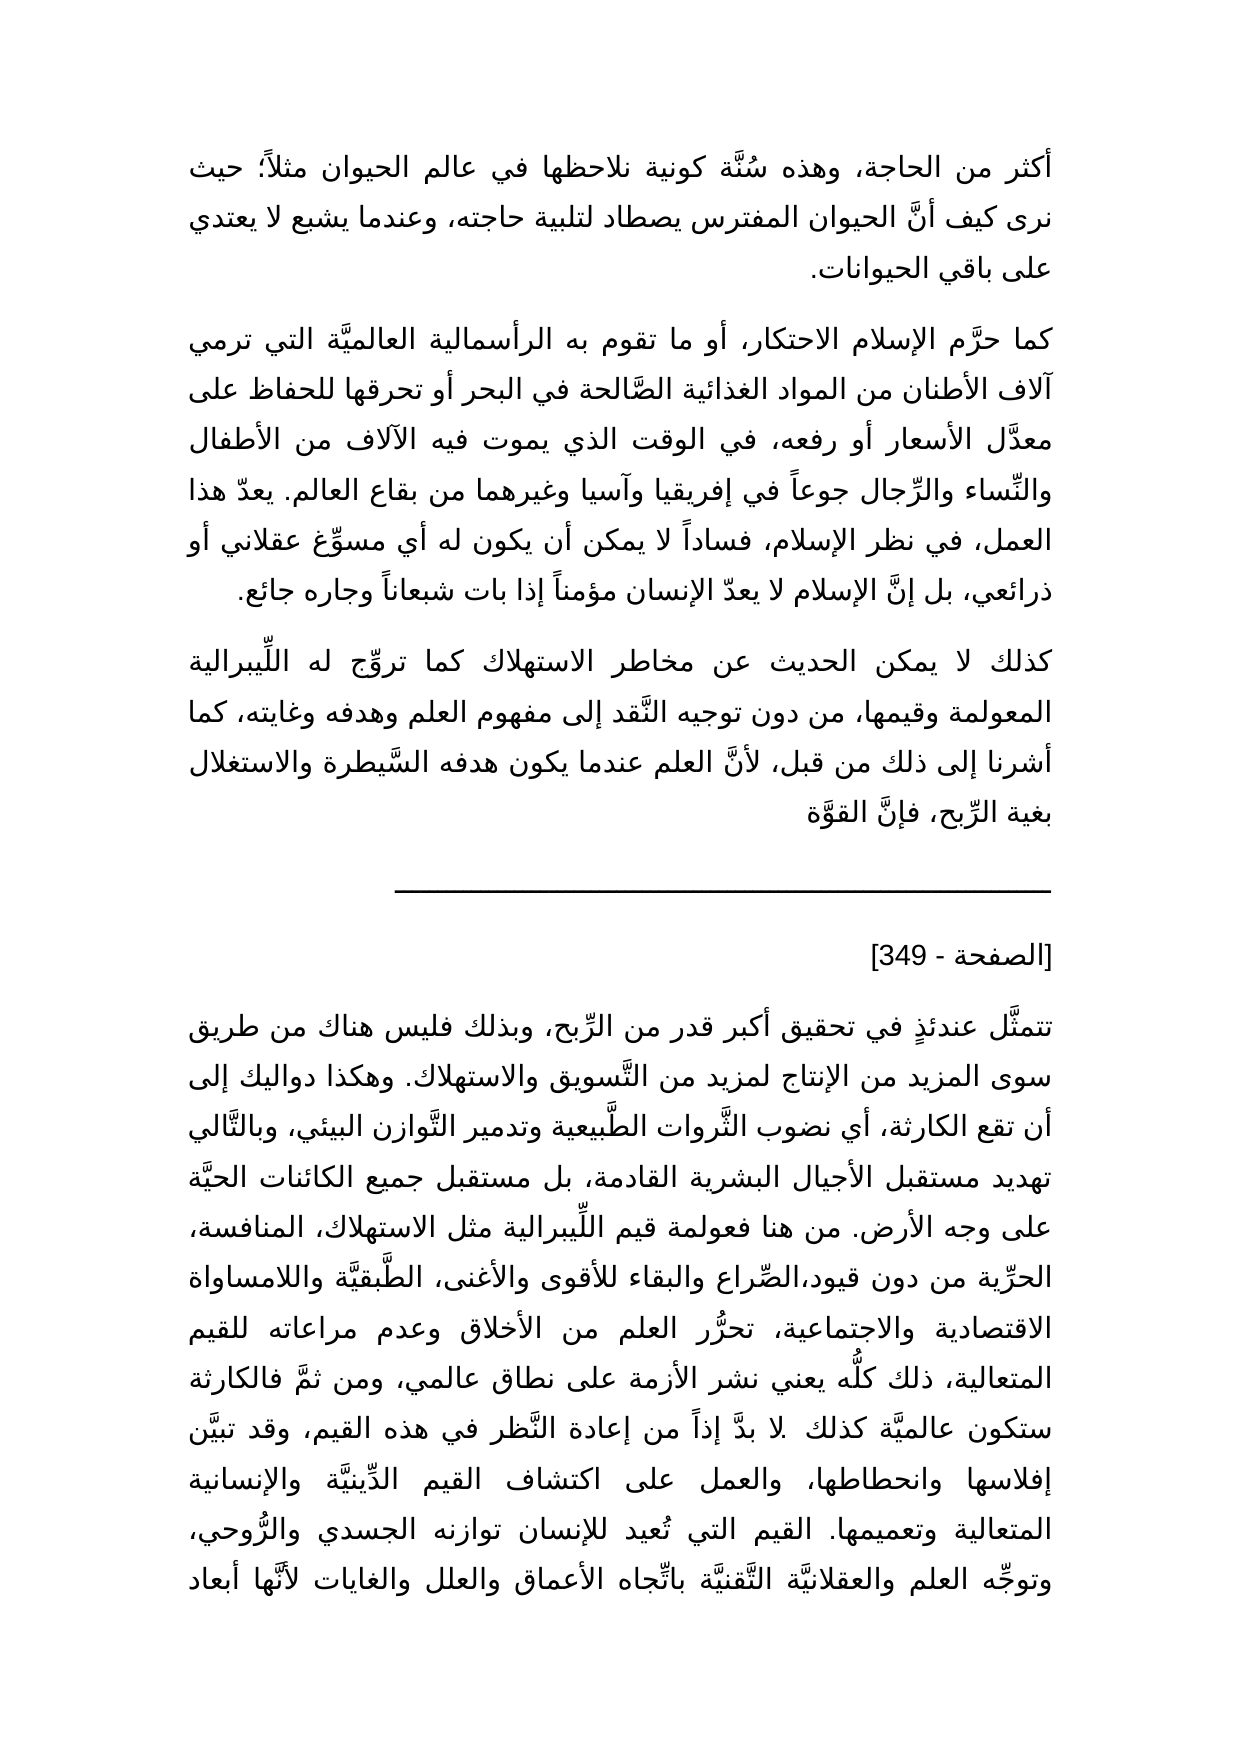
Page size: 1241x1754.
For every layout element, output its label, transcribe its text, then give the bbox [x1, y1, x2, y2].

text كذلك لا يمكن الحديث عن مخاطر الاستهلاك كما تروِّج له اللِّيبرالية المعولمة وقيمها، من دون توجيه النَّقد إلى مفهوم العلم وهدفه وغايته، كما أشرنا إلى ذلك من قبل، لأنَّ العلم عندما يكون هدفه السَّيطرة والاستغلال بغية الرِّبح، فإنَّ القوَّة [187, 644, 1053, 829]
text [187, 1009, 1053, 1596]
text [الصفحة - 349] [187, 938, 1053, 971]
text ـــــــــــــــــــــــــــــــــــــــــــــــــــــــــــــــــــــــــــــ [187, 867, 1053, 900]
text كما حرَّم الإسلام الاحتكار، أو ما تقوم به الرأسمالية العالميَّة التي ترمي آلاف الأطنان من المواد الغذائية الصَّالحة في البحر أو تحرقها للحفاظ على معدَّل الأسعار أو رفعه، في الوقت الذي يموت فيه الآلاف من الأطفال والنِّساء والرِّجال جوعاً في إفريقيا وآسيا وغيرهما من بقاع العالم. يعدّ هذا العمل، في نظر الإسلام، فساداً لا يمكن أن يكون له أي مسوِّغ عقلاني أو ذرائعي، بل إنَّ الإسلام لا يعدّ الإنسان مؤمناً إذا بات شبعاناً وجاره جائع. [187, 322, 1053, 607]
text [187, 150, 1053, 284]
